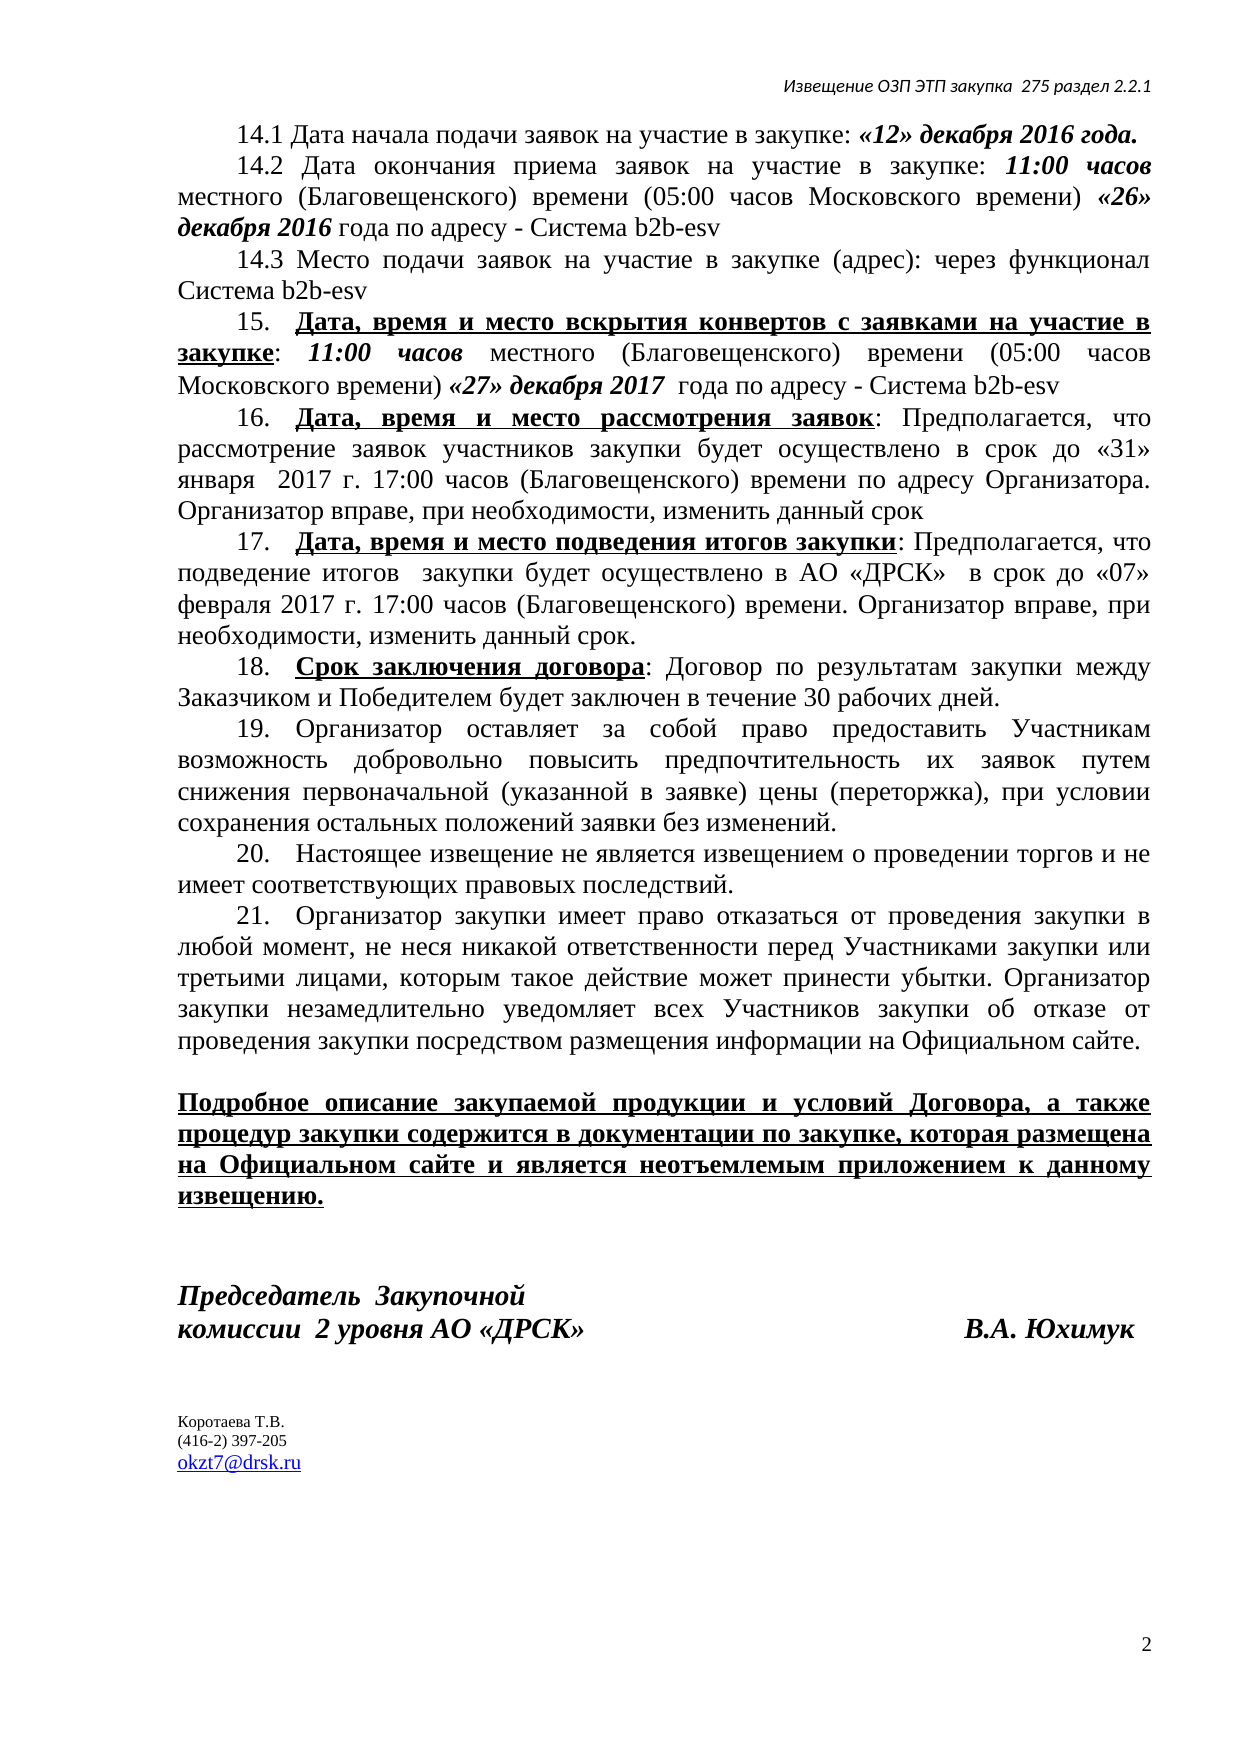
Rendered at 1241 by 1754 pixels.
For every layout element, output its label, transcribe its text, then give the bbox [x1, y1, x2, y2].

text okzt7@drsk.ru [177, 1450, 1152, 1474]
list 14.3 Место подачи заявок на участие в закупке (адрес): через функционал Система b2b-esv [177, 243, 1152, 305]
text Подробное описание закупаемой продукции и условий Договора, а также процедур закупки содержится в документации по закупке, которая размещена на Официальном сайте и является неотъемлемым приложением к данному извещению. [177, 1177, 1152, 1211]
list Настоящее извещение не является извещением о проведении торгов и не имеет соответствующих правовых последствий. [177, 837, 1152, 899]
list Дата, время и место рассмотрения заявок: Предполагается, что рассмотрение заявок участников закупки будет осуществлено в срок до «31» января 2017 г. 17:00 часов (Благовещенского) времени по адресу Организатора. Организатор вправе, при необходимости, изменить данный срок [177, 401, 1152, 525]
list 14.1 Дата начала подачи заявок на участие в закупке: «12» декабря 2016 года. [177, 118, 1152, 149]
text комиссии 2 уровня АО «ДРСК» В.А. Юхимук [177, 1311, 1152, 1345]
list Организатор закупки имеет право отказаться от проведения закупки в любой момент, не неся никакой ответственности перед Участниками закупки или третьими лицами, которым такое действие может принести убытки. Организатор закупки незамедлительно уведомляет всех Участников закупки об отказе от проведения закупки посредством размещения информации на Официальном сайте. [177, 899, 1152, 1055]
text Председатель Закупочной [177, 1278, 1152, 1311]
text Подробное описание закупаемой продукции и условий Договора, а также процедур закупки содержится в документации по закупке, которая размещена на Официальном сайте и является неотъемлемым приложением к данному извещению. [177, 1086, 1152, 1144]
list Срок заключения договора: Договор по результатам закупки между Заказчиком и Победителем будет заключен в течение 30 рабочих дней. [177, 650, 1152, 712]
text (416-2) 397-205 [177, 1431, 1152, 1450]
text Коротаева Т.В. [177, 1412, 1152, 1431]
list 14.2 Дата окончания приема заявок на участие в закупке: 11:00 часов местного (Благовещенского) времени (05:00 часов Московского времени) «26» декабря 2016 года по адресу - Система b2b-esv [177, 149, 1152, 243]
list Дата, время и место подведения итогов закупки: Предполагается, что подведение итогов закупки будет осуществлено в АО «ДРСК» в срок до «07» февраля 2017 г. 17:00 часов (Благовещенского) времени. Организатор вправе, при необходимости, изменить данный срок. [177, 525, 1152, 650]
list Дата, время и место вскрытия конвертов с заявками на участие в закупке: 11:00 часов местного (Благовещенского) времени (05:00 часов Московского времени) «27» декабря 2017 года по адресу - Система b2b-esv [177, 305, 1152, 401]
text Подробное описание закупаемой продукции и условий Договора, а также процедур закупки содержится в документации по закупке, которая размещена на Официальном сайте и является неотъемлемым приложением к данному извещению. [177, 1145, 1152, 1176]
list Организатор оставляет за собой право предоставить Участникам возможность добровольно повысить предпочтительность их заявок путем снижения первоначальной (указанной в заявке) цены (переторжка), при условии сохранения остальных положений заявки без изменений. [177, 712, 1152, 837]
